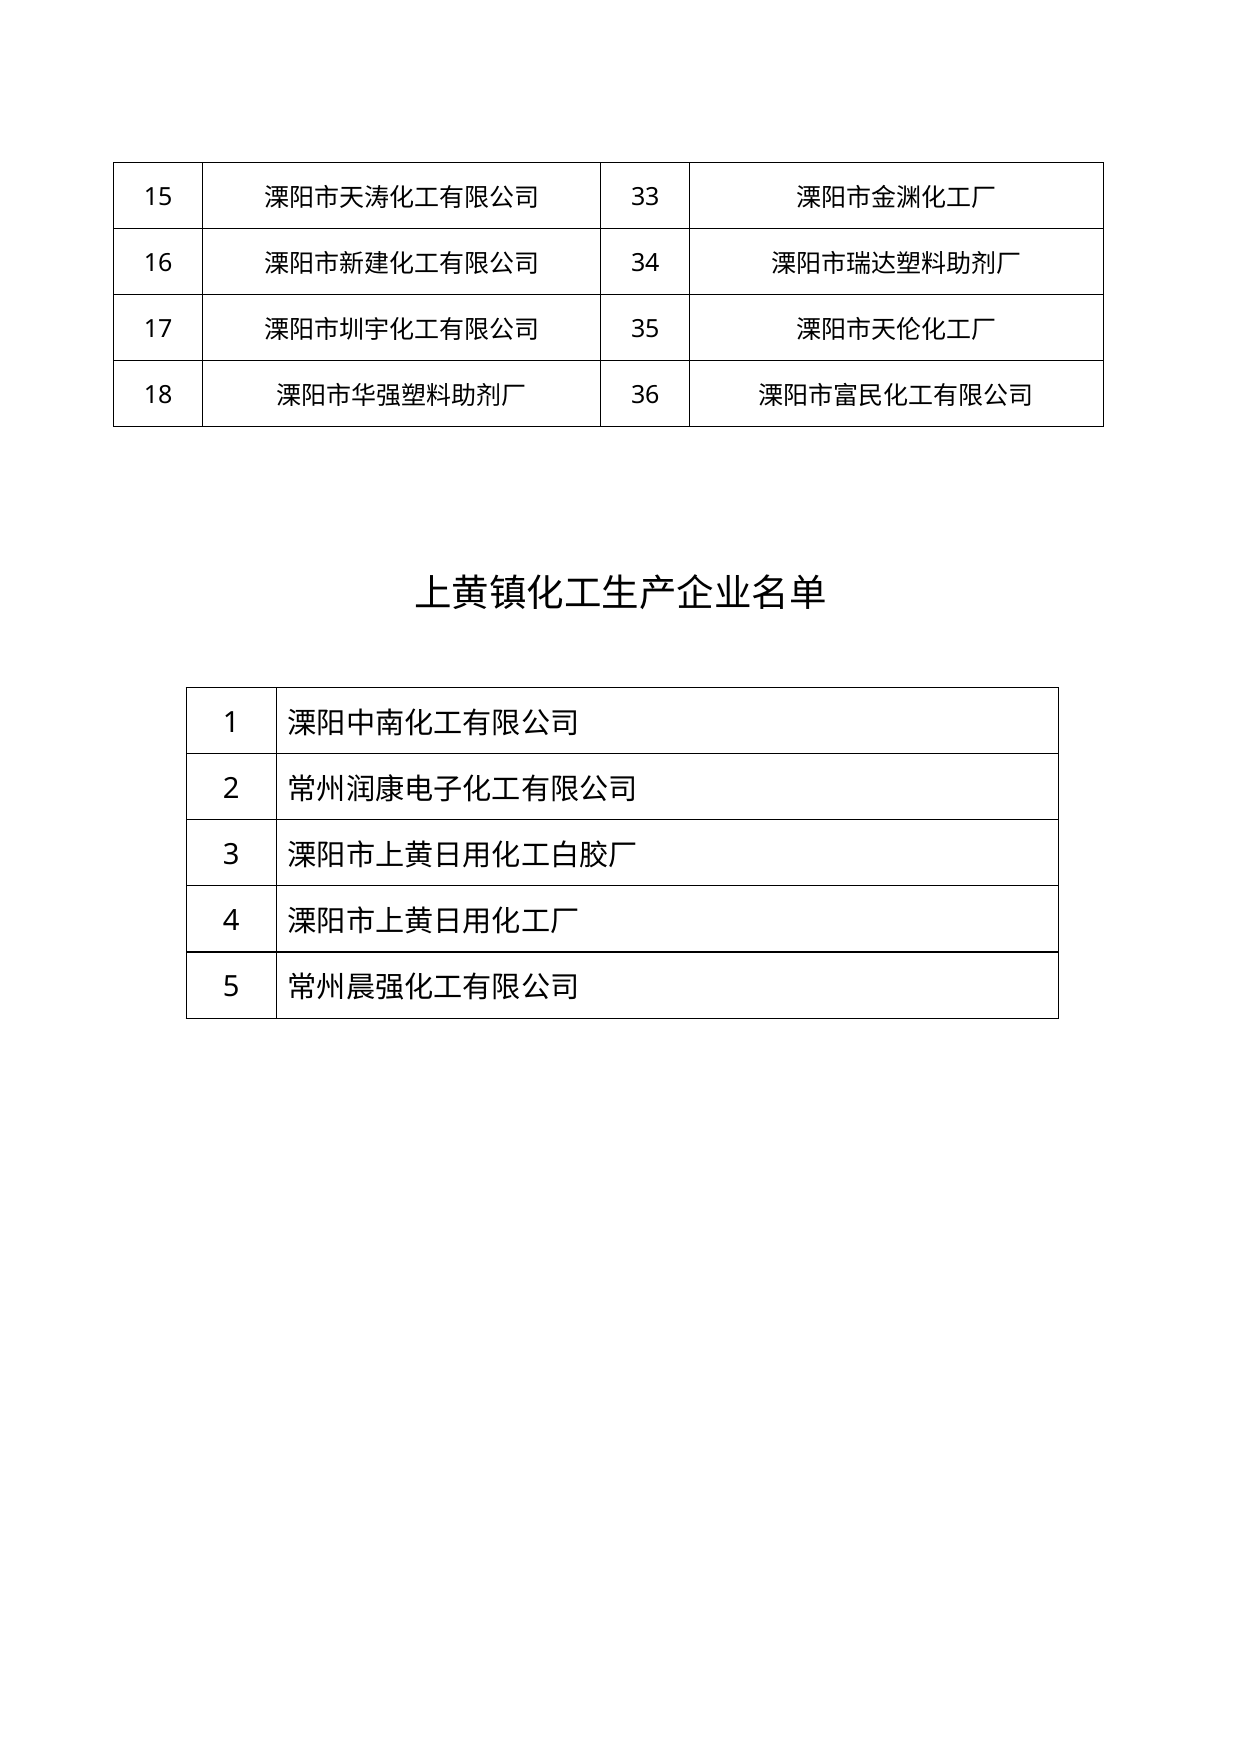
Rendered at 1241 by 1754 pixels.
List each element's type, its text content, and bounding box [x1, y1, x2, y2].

table_cell 溧阳市富民化工有限公司 [690, 361, 1103, 426]
table_cell 溧阳市圳宇化工有限公司 [203, 295, 600, 360]
table_cell 35 [601, 295, 689, 360]
table_cell 溧阳市新建化工有限公司 [203, 229, 600, 294]
table_cell 17 [114, 295, 202, 360]
table_cell 15 [114, 163, 202, 228]
table_cell 5 [187, 953, 276, 1017]
table_cell 溧阳市金渊化工厂 [690, 163, 1103, 228]
text 上黄镇化工生产企业名单 [187, 557, 1053, 622]
table_header 1 [187, 688, 276, 753]
table_cell 18 [114, 361, 202, 426]
table_cell 16 [114, 229, 202, 294]
table_cell 溧阳市瑞达塑料助剂厂 [690, 229, 1103, 294]
table_cell 常州晨强化工有限公司 [277, 953, 1058, 1017]
table_cell 溧阳市天伦化工厂 [690, 295, 1103, 360]
table_cell 溧阳市上黄日用化工厂 [277, 886, 1058, 951]
table_cell 33 [601, 163, 689, 228]
table_cell 溧阳市上黄日用化工白胶厂 [277, 820, 1058, 885]
table_cell 常州润康电子化工有限公司 [277, 754, 1058, 819]
table_header 溧阳中南化工有限公司 [277, 688, 1058, 753]
table_cell 34 [601, 229, 689, 294]
table_cell 3 [187, 820, 276, 885]
table_cell 4 [187, 886, 276, 951]
table_cell 溧阳市天涛化工有限公司 [203, 163, 600, 228]
table_cell 2 [187, 754, 276, 819]
table_cell 36 [601, 361, 689, 426]
table_cell 溧阳市华强塑料助剂厂 [203, 361, 600, 426]
